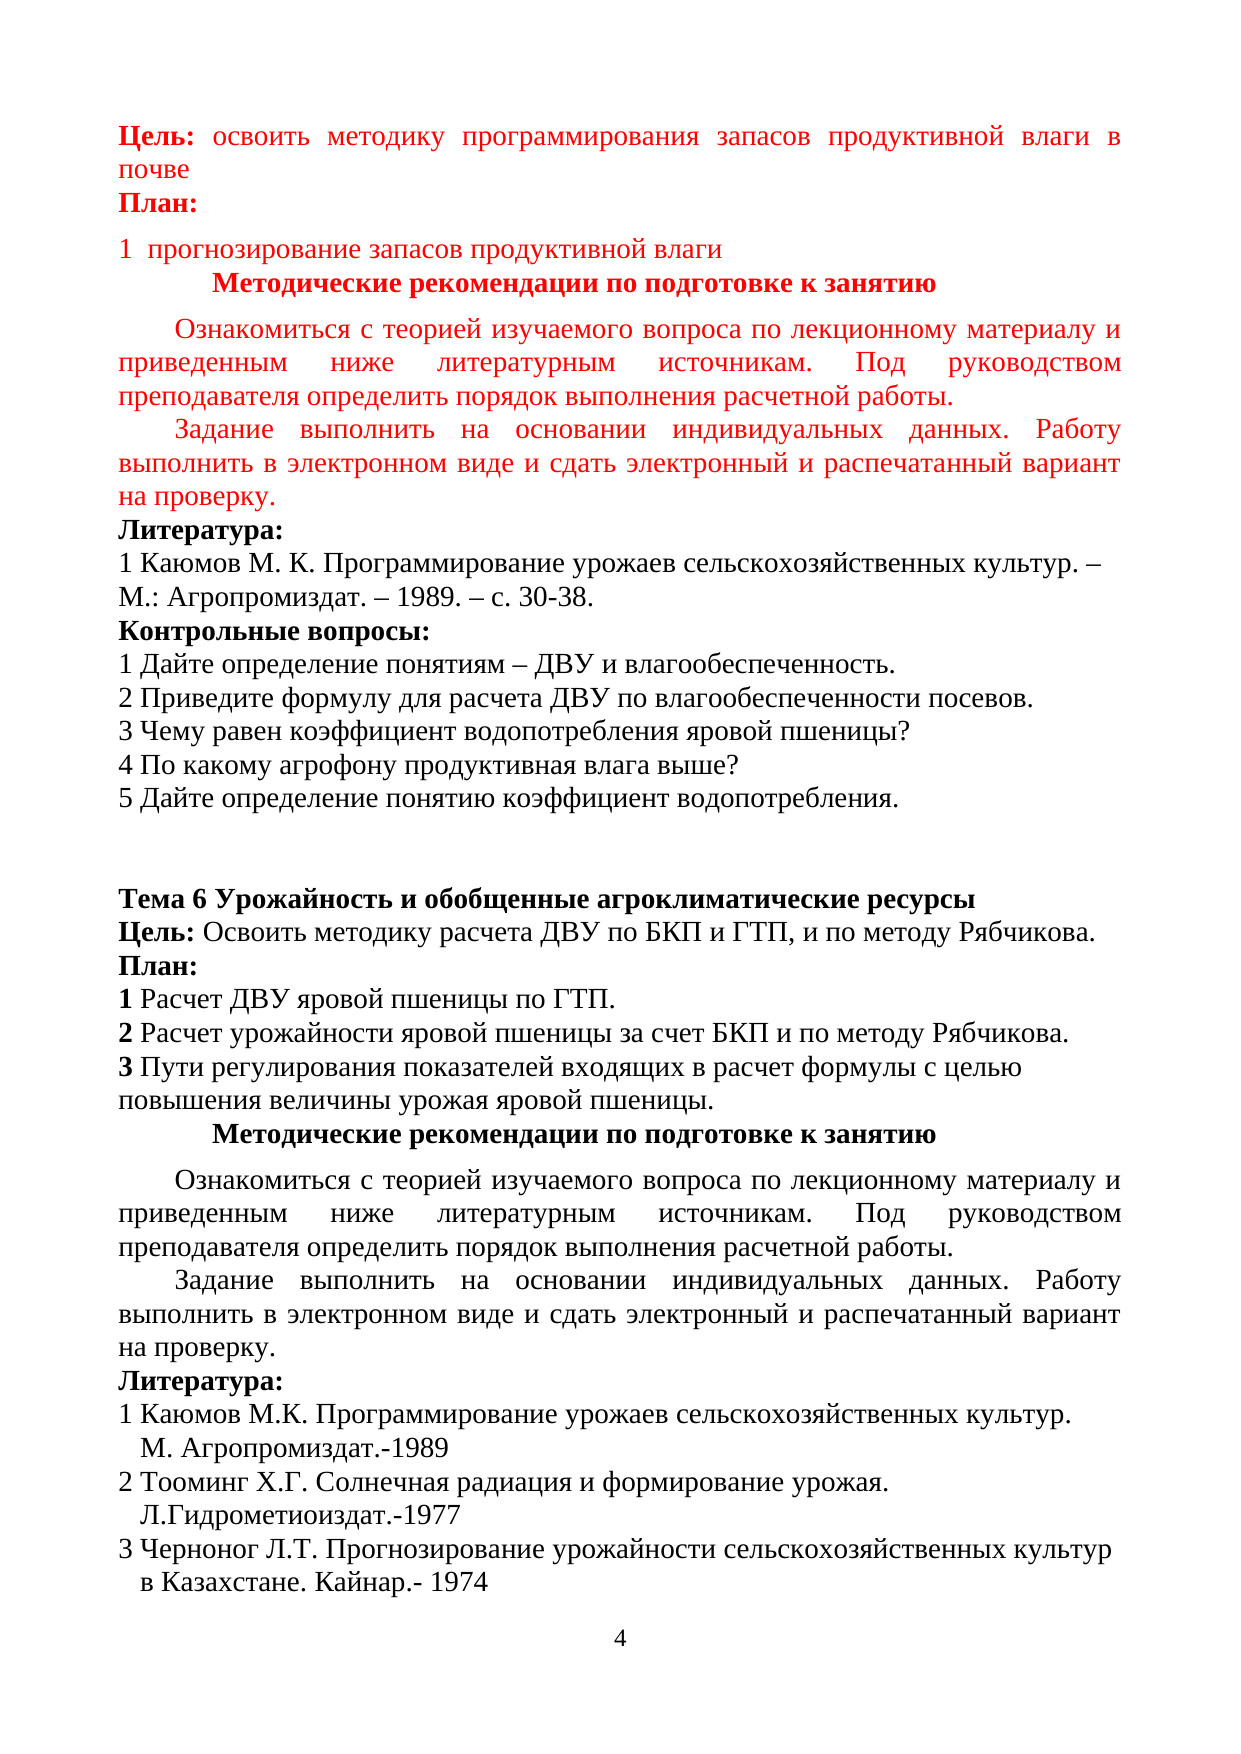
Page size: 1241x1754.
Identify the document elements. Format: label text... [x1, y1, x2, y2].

text Ознакомиться с теорией изучаемого вопроса по лекционному материалу и приведенным ниже литературным источникам. Под руководством преподавателя определить порядок выполнения расчетной работы. [118, 311, 1122, 411]
text Контрольные вопросы: [118, 613, 1122, 646]
text 4 По какому агрофону продуктивная влага выше? [118, 747, 1122, 780]
text 3 Черноног Л.Т. Прогнозирование урожайности сельскохозяйственных культур [118, 1531, 1122, 1564]
text 2 Приведите формулу для расчета ДВУ по влагообеспеченности посевов. [118, 680, 1122, 713]
text Литература: [118, 1363, 1122, 1397]
text 2 Тооминг Х.Г. Солнечная радиация и формирование урожая. [118, 1464, 1122, 1497]
text План: [118, 185, 1122, 219]
text в Казахстане. Кайнар.- 1974 [118, 1564, 1122, 1598]
text 1 Расчет ДВУ яровой пшеницы по ГТП. [118, 982, 1122, 1015]
text Задание выполнить на основании индивидуальных данных. Работу выполнить в электронном виде и сдать электронный и распечатанный вариант на проверку. [118, 1262, 1122, 1363]
text Цель: Освоить методику расчета ДВУ по БКП и ГТП, и по методу Рябчикова. [118, 914, 1122, 948]
text 3 Пути регулирования показателей входящих в расчет формулы с целью повышения величины урожая яровой пшеницы. [118, 1049, 1122, 1116]
text Методические рекомендации по подготовке к занятию [156, 1116, 1122, 1149]
text 1 Каюмов М.К. Программирование урожаев сельскохозяйственных культур. [118, 1397, 1122, 1430]
text Задание выполнить на основании индивидуальных данных. Работу выполнить в электронном виде и сдать электронный и распечатанный вариант на проверку. [118, 411, 1122, 512]
text 2 Расчет урожайности яровой пшеницы за счет БКП и по методу Рябчикова. [118, 1015, 1122, 1049]
text 1 Каюмов М. К. Программирование урожаев сельскохозяйственных культур. – М.: Агропромиздат. – 1989. – с. 30-38. [118, 546, 1122, 613]
text 3 Чему равен коэффициент водопотребления яровой пшеницы? [118, 713, 1122, 747]
text Тема 6 Урожайность и обобщенные агроклиматические ресурсы [118, 881, 1122, 914]
text Ознакомиться с теорией изучаемого вопроса по лекционному материалу и приведенным ниже литературным источникам. Под руководством преподавателя определить порядок выполнения расчетной работы. [118, 1162, 1122, 1262]
text 5 Дайте определение понятию коэффициент водопотребления. [118, 780, 1122, 814]
text Л.Гидрометиоиздат.-1977 [118, 1497, 1122, 1531]
text 1 Дайте определение понятиям – ДВУ и влагообеспеченность. [118, 646, 1122, 680]
text План: [118, 948, 1122, 982]
text Цель: освоить методику программирования запасов продуктивной влаги в почве [118, 118, 1122, 185]
text Литература: [118, 512, 1122, 546]
text М. Агропромиздат.-1989 [118, 1430, 1122, 1464]
text 1 прогнозирование запасов продуктивной влаги [118, 231, 1122, 265]
text Методические рекомендации по подготовке к занятию [156, 265, 1122, 298]
